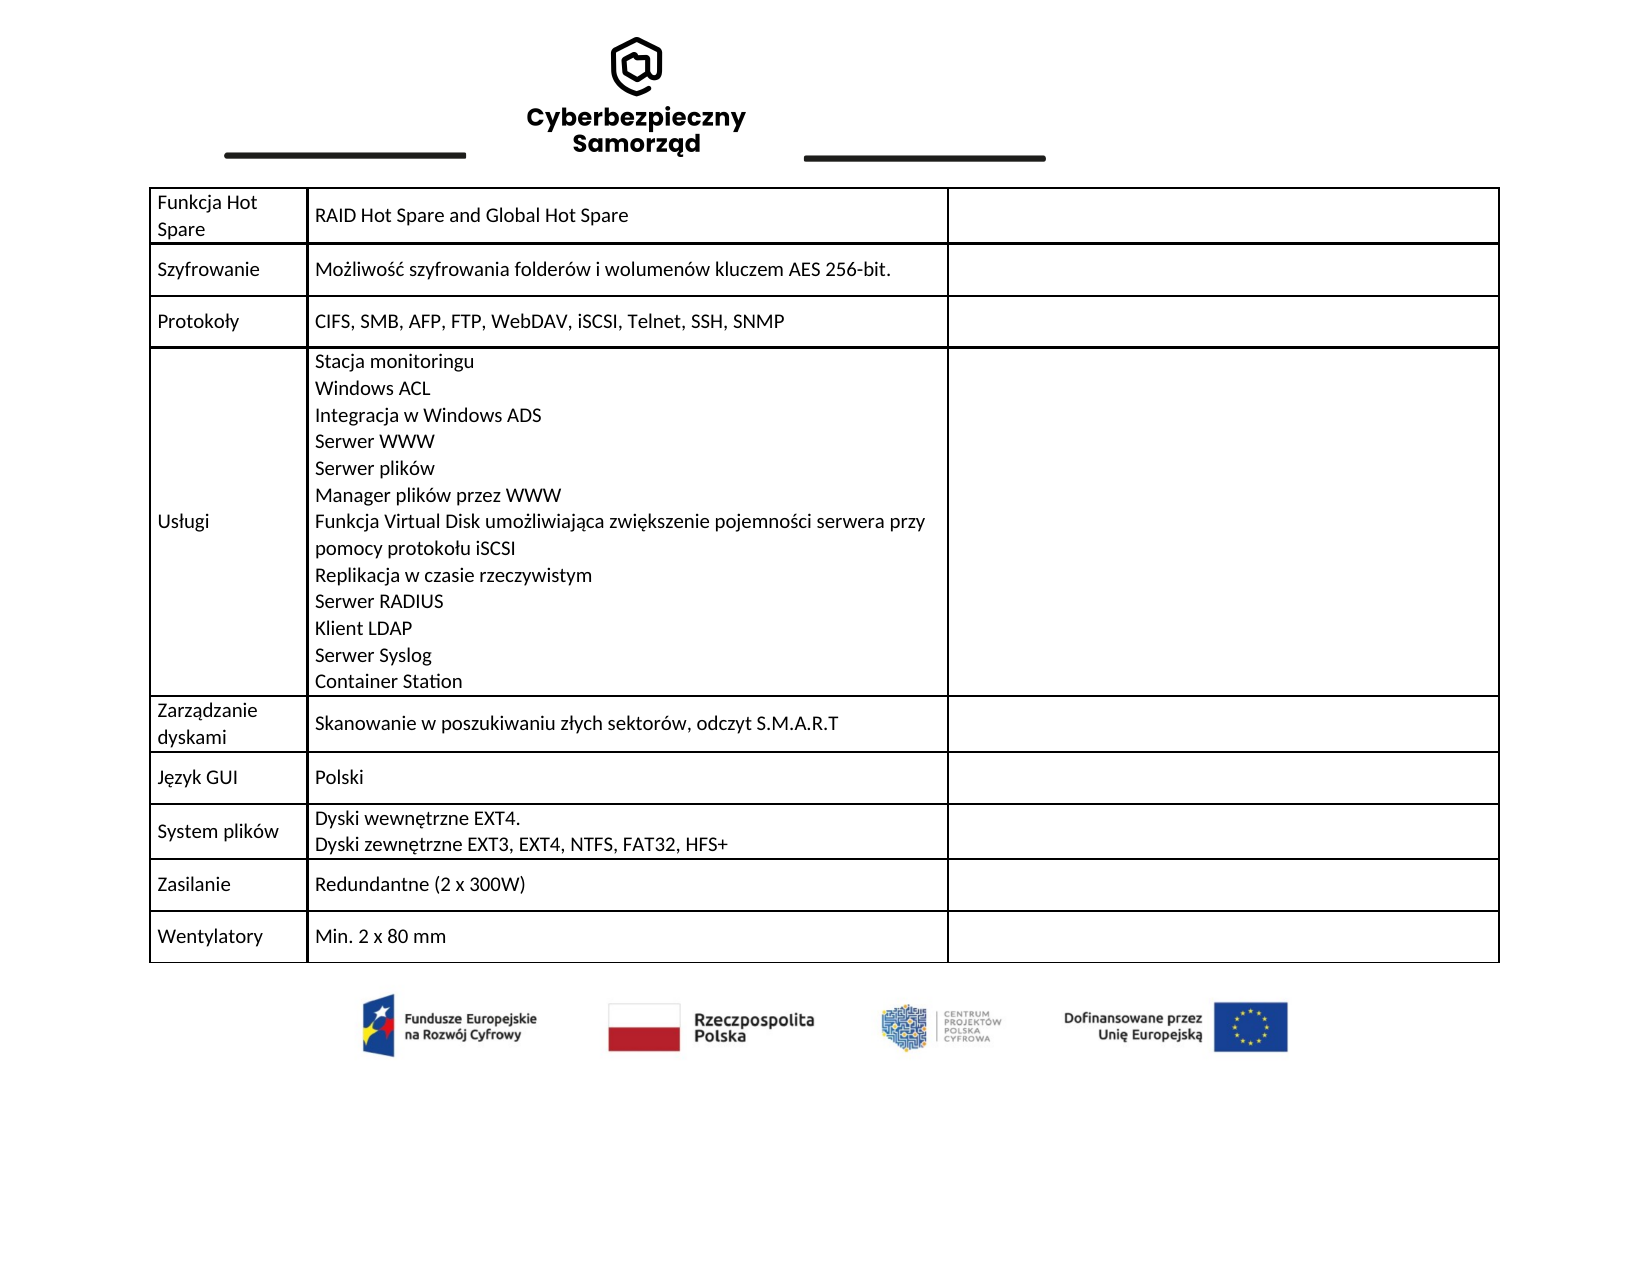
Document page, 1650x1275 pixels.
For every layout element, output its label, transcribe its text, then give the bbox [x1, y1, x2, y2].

table_cell [949, 697, 1498, 751]
picture [352, 980, 1298, 1069]
table_cell Dyski wewnętrzne EXT4. Dyski zewnętrzne EXT3, EXT4, NTFS, FAT32, HFS+ [309, 805, 947, 858]
picture [224, 152, 467, 159]
table_cell Usługi [151, 349, 306, 695]
table_cell Skanowanie w poszukiwaniu złych sektorów, odczyt S.M.A.R.T [309, 697, 947, 751]
table_cell Min. 2 x 80 mm [309, 912, 947, 962]
picture [803, 155, 1046, 162]
table_cell Stacja monitoringu Windows ACL Integracja w Windows ADS Serwer WWW Serwer plików Manager plików przez WWW Funkcja Virtual Disk umożliwiająca zwiększenie pojemności serwera przy pomocy protokołu iSCSI Replikacja w czasie rzeczywistym Serwer RADIUS Klient LDAP Serwer Syslog Container Station [309, 349, 947, 695]
table_cell Możliwość szyfrowania folderów i wolumenów kluczem AES 256-bit. [309, 245, 947, 294]
table_cell System plików [151, 805, 306, 858]
table_cell Język GUI [151, 753, 306, 803]
table_cell Wentylatory [151, 912, 306, 962]
table_cell Redundantne (2 x 300W) [309, 860, 947, 910]
table_cell RAID Hot Spare and Global Hot Spare [309, 189, 947, 242]
table_cell [949, 189, 1498, 242]
table_cell Protokoły [151, 297, 306, 346]
table_cell Polski [309, 753, 947, 803]
table_cell [949, 805, 1498, 858]
table_cell [949, 860, 1498, 910]
table_cell Zasilanie [151, 860, 306, 910]
table_cell Szyfrowanie [151, 245, 306, 294]
table_cell [949, 245, 1498, 294]
table_cell [949, 297, 1498, 346]
table_cell Zarządzanie dyskami [151, 697, 306, 751]
table_cell [949, 912, 1498, 962]
table_cell [949, 753, 1498, 803]
picture [527, 37, 746, 157]
table_cell CIFS, SMB, AFP, FTP, WebDAV, iSCSI, Telnet, SSH, SNMP [309, 297, 947, 346]
table_cell [949, 349, 1498, 695]
table_cell Funkcja Hot Spare [151, 189, 306, 242]
